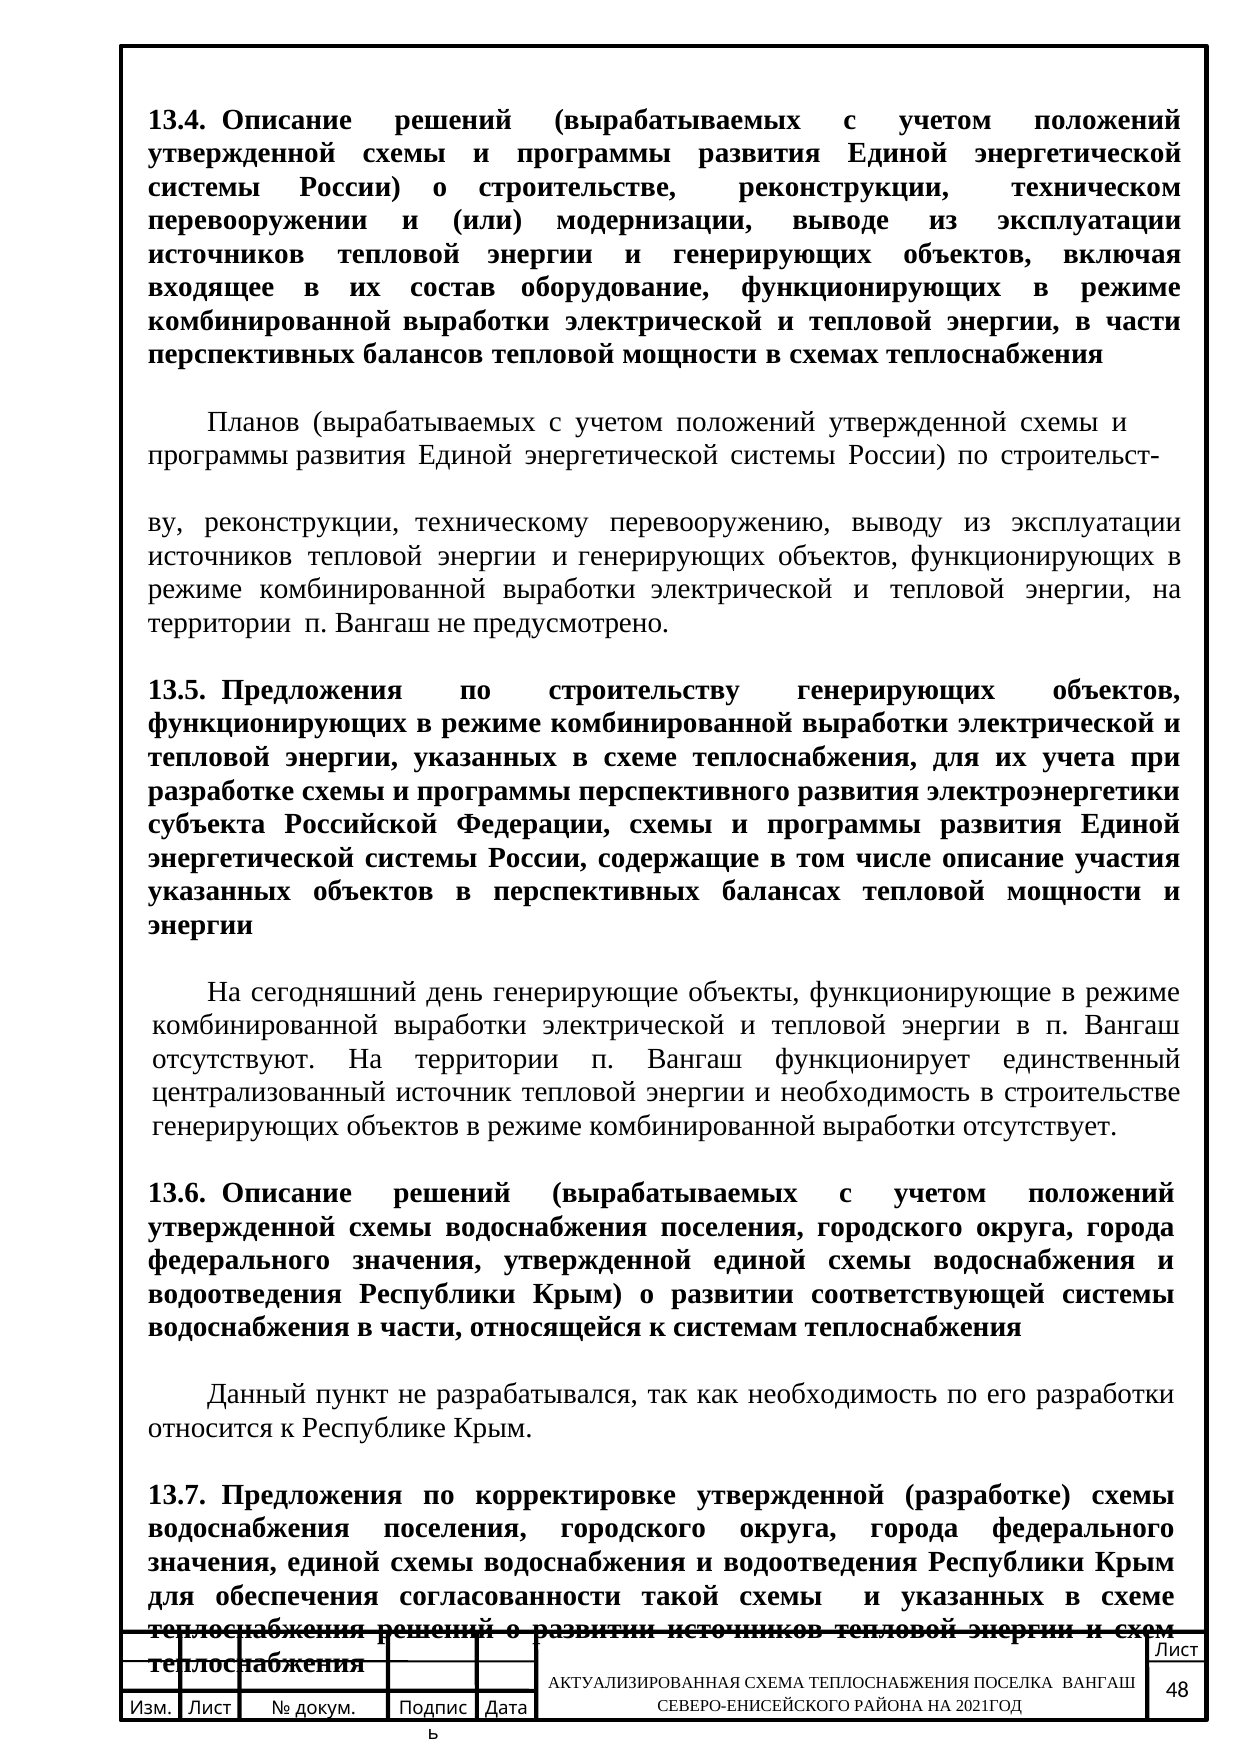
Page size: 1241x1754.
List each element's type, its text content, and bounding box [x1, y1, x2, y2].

subtitle Описание решений (вырабатываемых с учетом положений утвержденной схемы и программы развития Единой энергетической системы России) о строительстве, реконструкции, техническом перевооружении и (или) модернизации, выводе из эксплуатации источников тепловой энергии и генерирующих объектов, включая входящее в их состав оборудование, функционирующих в режиме комбинированной выработки электрической и тепловой энергии, в части перспективных балансов тепловой мощности в схемах теплоснабжения [148, 102, 1181, 370]
text Планов (вырабатываемых с учетом положений утвержденной схемы и [148, 404, 1181, 437]
list Описание решений (вырабатываемых с учетом положений утвержденной схемы водоснабжения поселения, городского округа, города федерального значения, утвержденной единой схемы водоснабжения и водоотведения Республики Крым) о развитии соответствующей системы водоснабжения в части, относящейся к системам теплоснабжения [148, 1175, 1175, 1343]
text Данный пункт не разрабатывался, так как необходимость по его разработки относится к Республике Крым. [148, 1376, 1175, 1443]
subtitle Предложения по строительству генерирующих объектов, функционирующих в режиме комбинированной выработки электрической и тепловой энергии, указанных в схеме теплоснабжения, для их учета при разработке схемы и программы перспективного развития электроэнергетики субъекта Российской Федерации, схемы и программы развития Единой энергетической системы России, содержащие в том числе описание участия указанных объектов в перспективных балансах тепловой мощности и энергии [148, 672, 1181, 940]
text программы развития Единой энергетической системы России) по строительст- [148, 437, 1181, 471]
list Предложения по корректировке утвержденной (разработке) схемы водоснабжения поселения, городского округа, города федерального значения, единой схемы водоснабжения и водоотведения Республики Крым для обеспечения согласованности такой схемы и указанных в схеме теплоснабжения решений о развитии источников тепловой энергии и схем теплоснабжения [148, 1477, 1175, 1678]
text ву, реконструкции, техническому перевооружению, выводу из эксплуатации источников тепловой энергии и генерирующих объектов, функционирующих в режиме комбинированной выработки электрической и тепловой энергии, на территории п. Вангаш не предусмотрено. [148, 504, 1181, 638]
text На сегодняшний день генерирующие объекты, функционирующие в режиме комбинированной выработки электрической и тепловой энергии в п. Вангаш отсутствуют. На территории п. Вангаш функционирует единственный централизованный источник тепловой энергии и необходимость в строительстве генерирующих объектов в режиме комбинированной выработки отсутствует. [152, 974, 1181, 1142]
